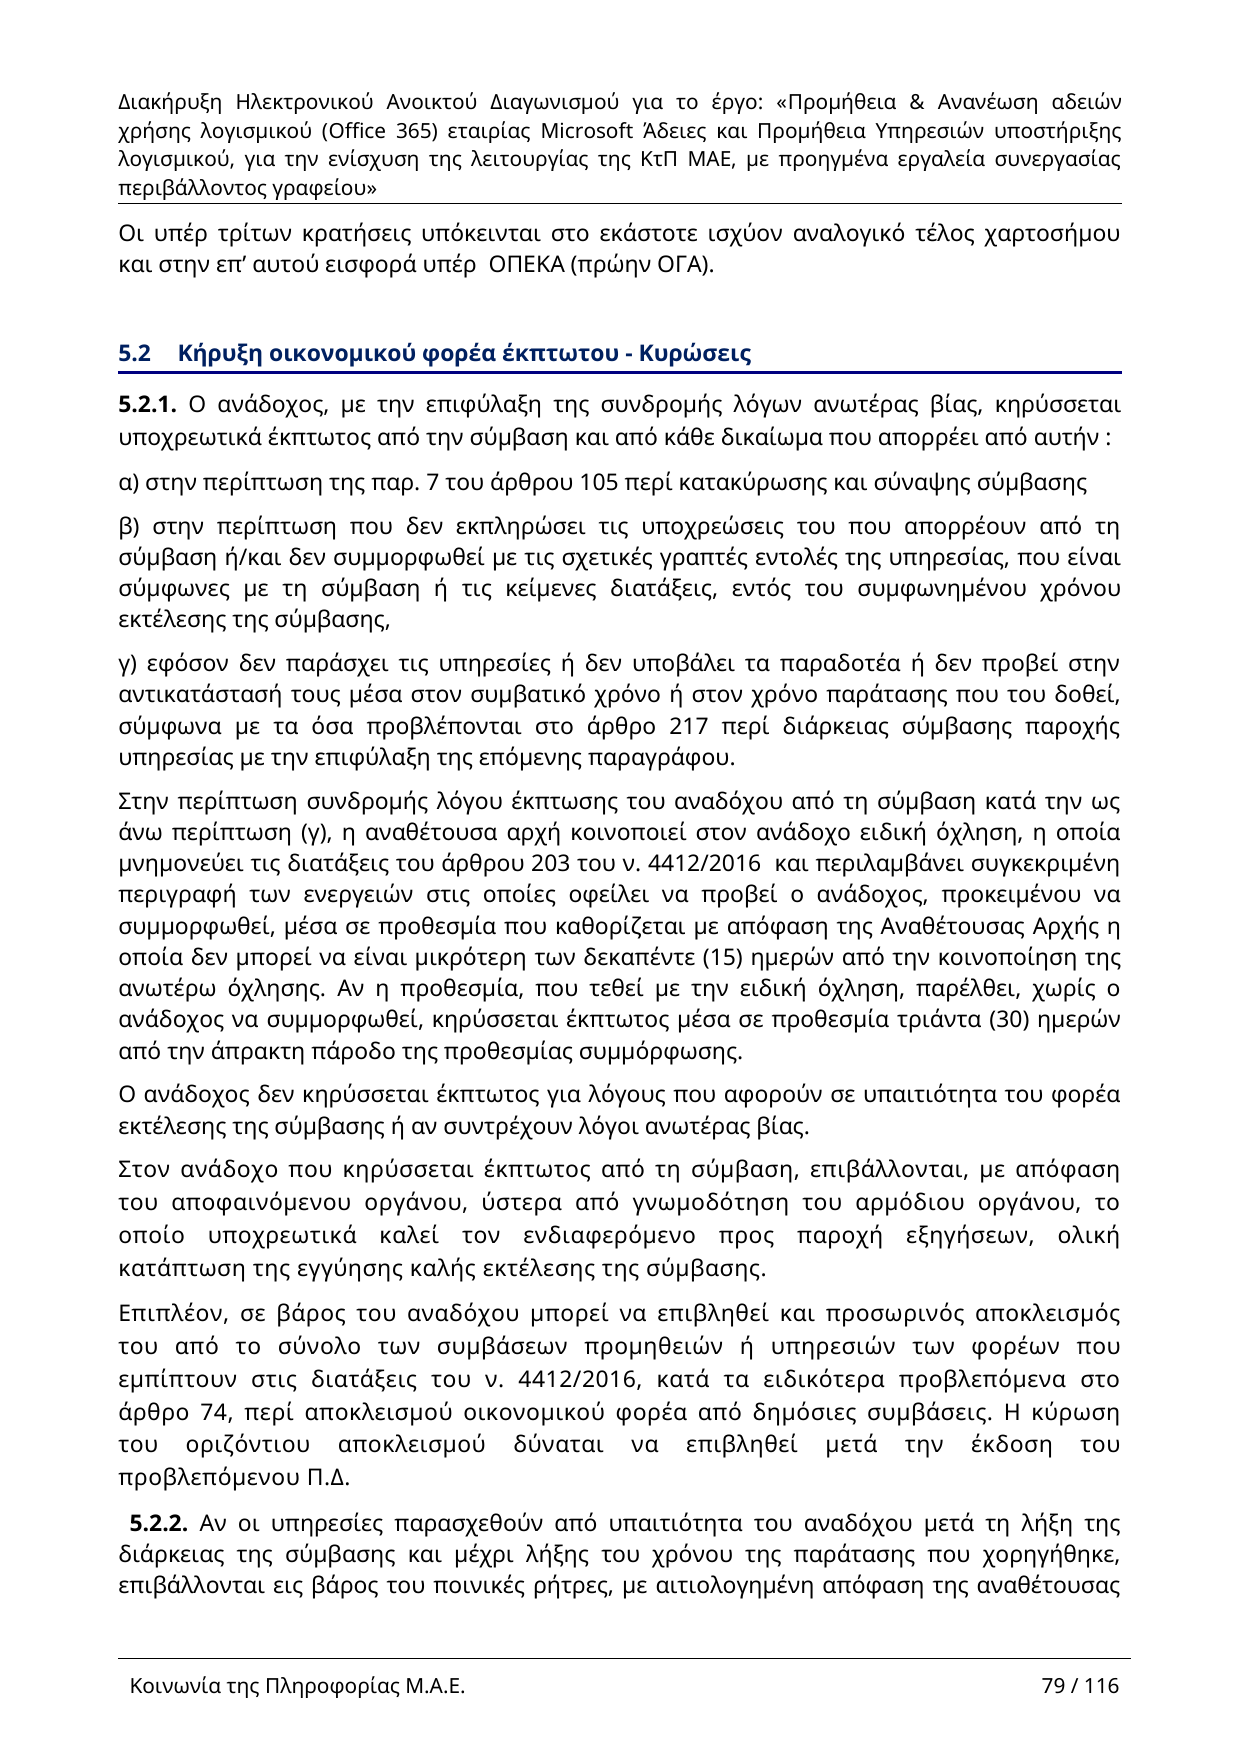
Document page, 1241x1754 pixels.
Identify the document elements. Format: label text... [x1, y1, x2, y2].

text Στην περίπτωση συνδρομής λόγου έκπτωσης του αναδόχου από τη σύμβαση κατά την ως άνω περίπτωση (γ), η αναθέτουσα αρχή κοινοποιεί στον ανάδοχο ειδική όχληση, η οποία μνημονεύει τις διατάξεις του άρθρου 203 του ν. 4412/2016 και περιλαμβάνει συγκεκριμένη περιγραφή των ενεργειών στις οποίες οφείλει να προβεί ο ανάδοχος, προκειμένου να συμμορφωθεί, μέσα σε προθεσμία που καθορίζεται με απόφαση της Αναθέτουσας Αρχής η οποία δεν μπορεί να είναι μικρότερη των δεκαπέντε (15) ημερών από την κοινοποίηση της ανωτέρω όχλησης. Αν η προθεσμία, που τεθεί με την ειδική όχληση, παρέλθει, χωρίς ο ανάδοχος να συμμορφωθεί, κηρύσσεται έκπτωτος μέσα σε προθεσμία τριάντα (30) ημερών από την άπρακτη πάροδο της προθεσμίας συμμόρφωσης. [118, 784, 1122, 1066]
text 5.2.1. Ο ανάδοχος, με την επιφύλαξη της συνδρομής λόγων ανωτέρας βίας, κηρύσσεται υποχρεωτικά έκπτωτος από την σύμβαση και από κάθε δικαίωμα που απορρέει από αυτήν : [118, 388, 1122, 452]
text Οι υπέρ τρίτων κρατήσεις υπόκεινται στο εκάστοτε ισχύον αναλογικό τέλος χαρτοσήμου και στην επ’ αυτού εισφορά υπέρ ΟΠΕΚΑ (πρώην ΟΓΑ). [118, 217, 1122, 279]
subtitle Κήρυξη οικονομικού φορέα έκπτωτου - Κυρώσεις [118, 337, 1122, 371]
text β) στην περίπτωση που δεν εκπληρώσει τις υποχρεώσεις του που απορρέουν από τη σύμβαση ή/και δεν συμμορφωθεί με τις σχετικές γραπτές εντολές της υπηρεσίας, που είναι σύμφωνες με τη σύμβαση ή τις κείμενες διατάξεις, εντός του συμφωνημένου χρόνου εκτέλεσης της σύμβασης, [118, 509, 1122, 634]
text Ο ανάδοχος δεν κηρύσσεται έκπτωτος για λόγους που αφορούν σε υπαιτιότητα του φορέα εκτέλεσης της σύμβασης ή αν συντρέχουν λόγοι ανωτέρας βίας. [118, 1078, 1122, 1141]
text Στον ανάδοχο που κηρύσσεται έκπτωτος από τη σύμβαση, επιβάλλονται, με απόφαση του αποφαινόμενου οργάνου, ύστερα από γνωμοδότηση του αρμόδιου οργάνου, το οποίο υποχρεωτικά καλεί τον ενδιαφερόμενο προς παροχή εξηγήσεων, ολική κατάπτωση της εγγύησης καλής εκτέλεσης της σύμβασης. [118, 1153, 1122, 1283]
text γ) εφόσον δεν παράσχει τις υπηρεσίες ή δεν υποβάλει τα παραδοτέα ή δεν προβεί στην αντικατάστασή τους μέσα στον συμβατικό χρόνο ή στον χρόνο παράτασης που του δοθεί, σύμφωνα με τα όσα προβλέπονται στο άρθρο 217 περί διάρκειας σύμβασης παροχής υπηρεσίας με την επιφύλαξη της επόμενης παραγράφου. [118, 647, 1122, 772]
text Επιπλέον, σε βάρος του αναδόχου μπορεί να επιβληθεί και προσωρινός αποκλεισμός του από το σύνολο των συμβάσεων προμηθειών ή υπηρεσιών των φορέων που εμπίπτουν στις διατάξεις του ν. 4412/2016, κατά τα ειδικότερα προβλεπόμενα στο άρθρο 74, περί αποκλεισμού οικονομικού φορέα από δημόσιες συμβάσεις. Η κύρωση του οριζόντιου αποκλεισμού δύναται να επιβληθεί μετά την έκδοση του προβλεπόμενου Π.Δ. [118, 1297, 1122, 1492]
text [118, 1506, 1122, 1600]
text α) στην περίπτωση της παρ. 7 του άρθρου 105 περί κατακύρωσης και σύναψης σύμβασης [118, 466, 1122, 497]
